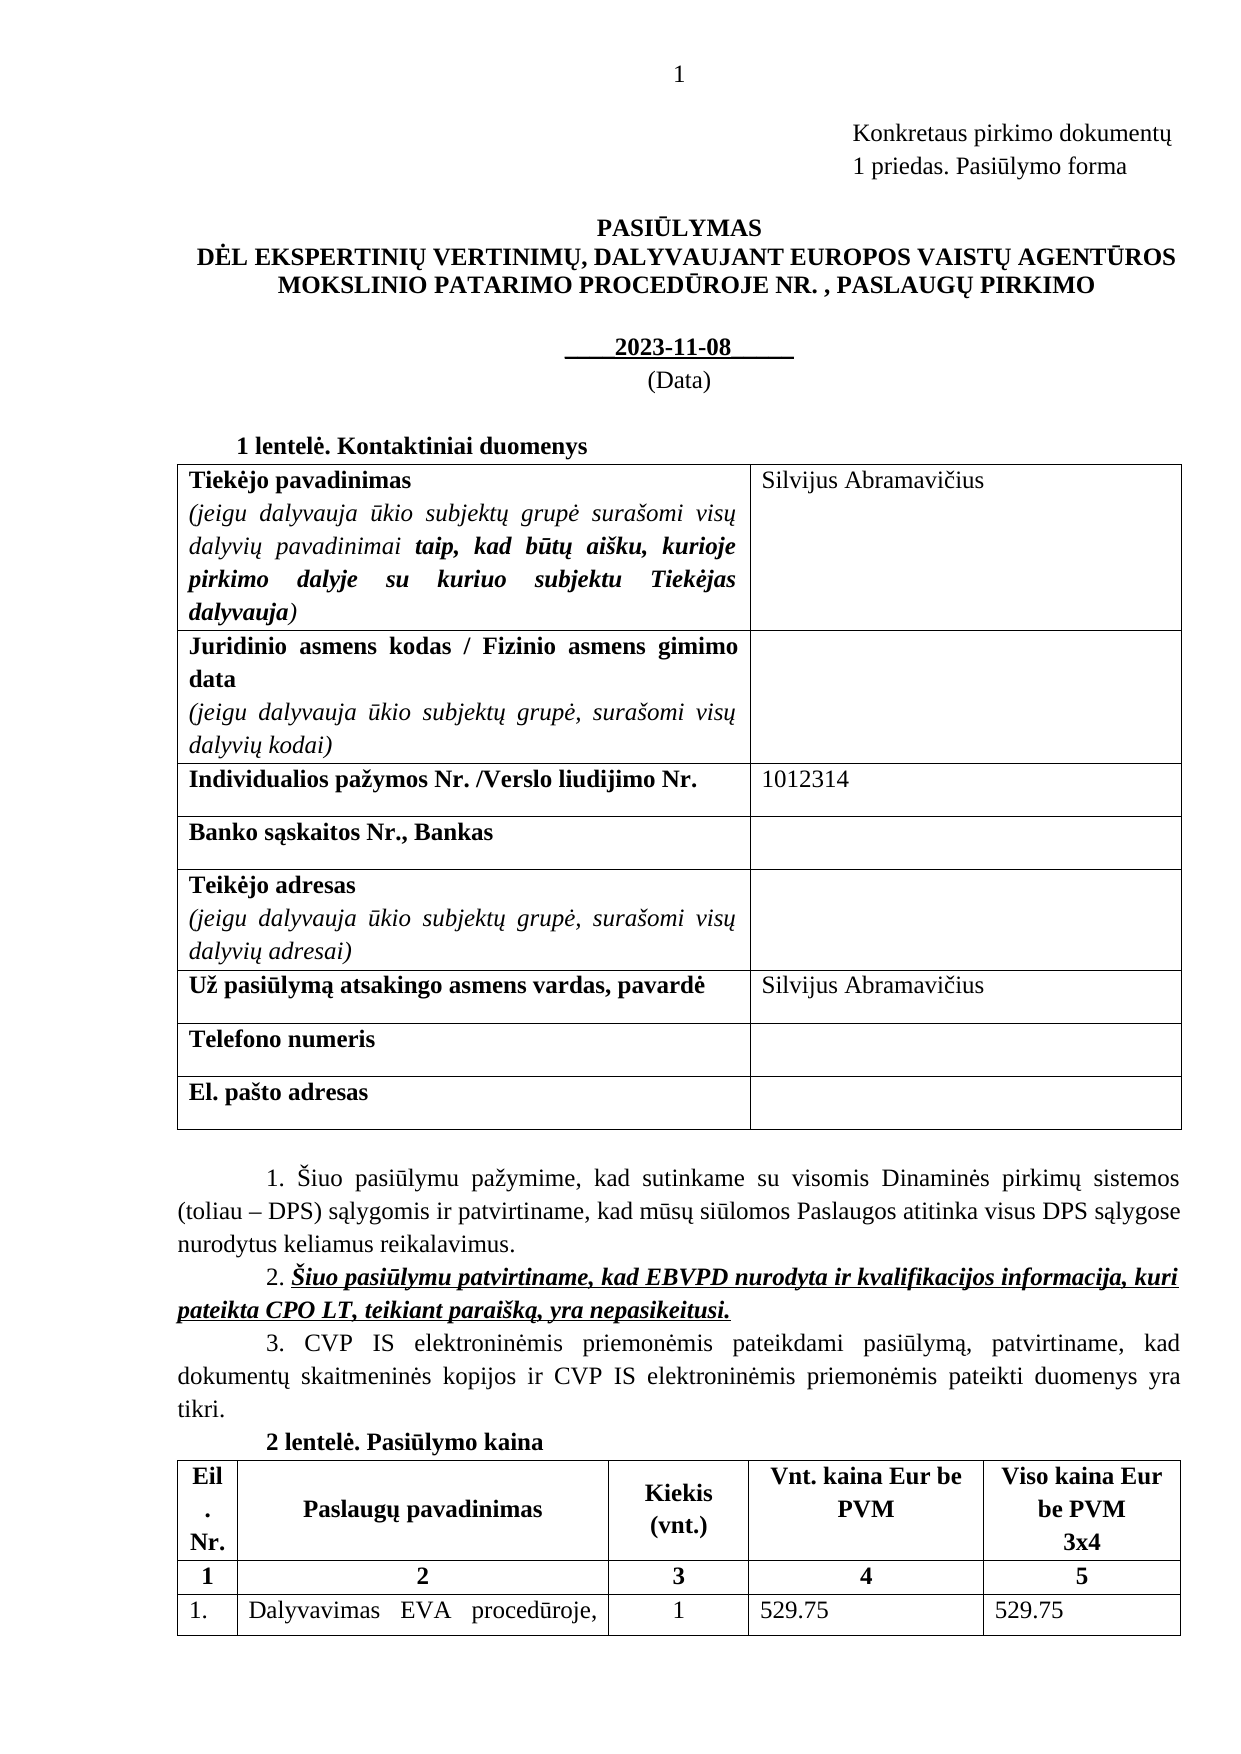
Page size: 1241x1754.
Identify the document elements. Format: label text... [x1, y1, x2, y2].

table_cell Telefono numeris [178, 1024, 750, 1076]
text 1 lentelė. Kontaktiniai duomenys [236, 431, 1181, 460]
table_cell 1 [609, 1595, 748, 1635]
table_cell [751, 817, 1181, 869]
table_cell [751, 631, 1181, 763]
table_header Tiekėjo pavadinimas (jeigu dalyvauja ūkio subjektų grupė surašomi visų dalyvių pavadinimai taip, kad būtų aišku, kurioje pirkimo dalyje su kuriuo subjektu Tiekėjas dalyvauja) [178, 465, 750, 630]
table_cell [751, 870, 1181, 969]
text ____2023-11-08_____ [177, 332, 1181, 361]
table_cell 1 [178, 1561, 237, 1594]
table_header Viso kaina Eur be PVM 3x4 [984, 1461, 1180, 1560]
table_cell 1. [178, 1595, 237, 1635]
table_header Vnt. kaina Eur be PVM [749, 1461, 983, 1560]
text DĖL EKSPERTINIŲ VERTINIMŲ, DALYVAUJANT EUROPOS VAISTŲ AGENTŪROS MOKSLINIO PATARIMO PROCEDŪROJE NR. , PASLAUGŲ PIRKIMO [177, 242, 1196, 299]
text (Data) [177, 365, 1181, 394]
table_cell El. pašto adresas [178, 1077, 750, 1129]
table_cell Teikėjo adresas (jeigu dalyvauja ūkio subjektų grupė, surašomi visų dalyvių adresai) [178, 870, 750, 969]
table_cell Juridinio asmens kodas / Fizinio asmens gimimo data (jeigu dalyvauja ūkio subjektų grupė, surašomi visų dalyvių kodai) [178, 631, 750, 763]
text 1 priedas. Pasiūlymo forma [852, 151, 1181, 180]
table_cell 2 [238, 1561, 608, 1594]
table_cell Individualios pažymos Nr. /Verslo liudijimo Nr. [178, 764, 750, 816]
table_cell 529.75 [749, 1595, 983, 1635]
table_cell [751, 1024, 1181, 1076]
text 1. Šiuo pasiūlymu pažymime, kad sutinkame su visomis Dinaminės pirkimų sistemos (toliau – DPS) sąlygomis ir patvirtiname, kad mūsų siūlomos Paslaugos atitinka visus DPS sąlygose nurodytus keliamus reikalavimus. [177, 1163, 1181, 1258]
table_cell Banko sąskaitos Nr., Bankas [178, 817, 750, 869]
text 3. CVP IS elektroninėmis priemonėmis pateikdami pasiūlymą, patvirtiname, kad dokumentų skaitmeninės kopijos ir CVP IS elektroninėmis priemonėmis pateikti duomenys yra tikri. [177, 1328, 1181, 1423]
table_cell 1012314 [751, 764, 1181, 816]
text Konkretaus pirkimo dokumentų [852, 118, 1181, 147]
text PASIŪLYMAS [177, 213, 1181, 242]
table_header Paslaugų pavadinimas [238, 1461, 608, 1560]
table_cell 529.75 [984, 1595, 1180, 1635]
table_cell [238, 1595, 608, 1635]
table_cell Silvijus Abramavičius [751, 971, 1181, 1023]
table_cell [751, 1077, 1181, 1129]
table_cell 5 [984, 1561, 1180, 1594]
table_header Eil. Nr. [178, 1461, 237, 1560]
text 2. Šiuo pasiūlymu patvirtiname, kad EBVPD nurodyta ir kvalifikacijos informacija, kuri pateikta CPO LT, teikiant paraišką, yra nepasikeitusi. [177, 1262, 1181, 1324]
table_header Silvijus Abramavičius [751, 465, 1181, 630]
text 2 lentelė. Pasiūlymo kaina [177, 1427, 1181, 1456]
table_header Kiekis (vnt.) [609, 1461, 748, 1560]
table_cell 4 [749, 1561, 983, 1594]
table_cell Už pasiūlymą atsakingo asmens vardas, pavardė [178, 971, 750, 1023]
table_cell 3 [609, 1561, 748, 1594]
